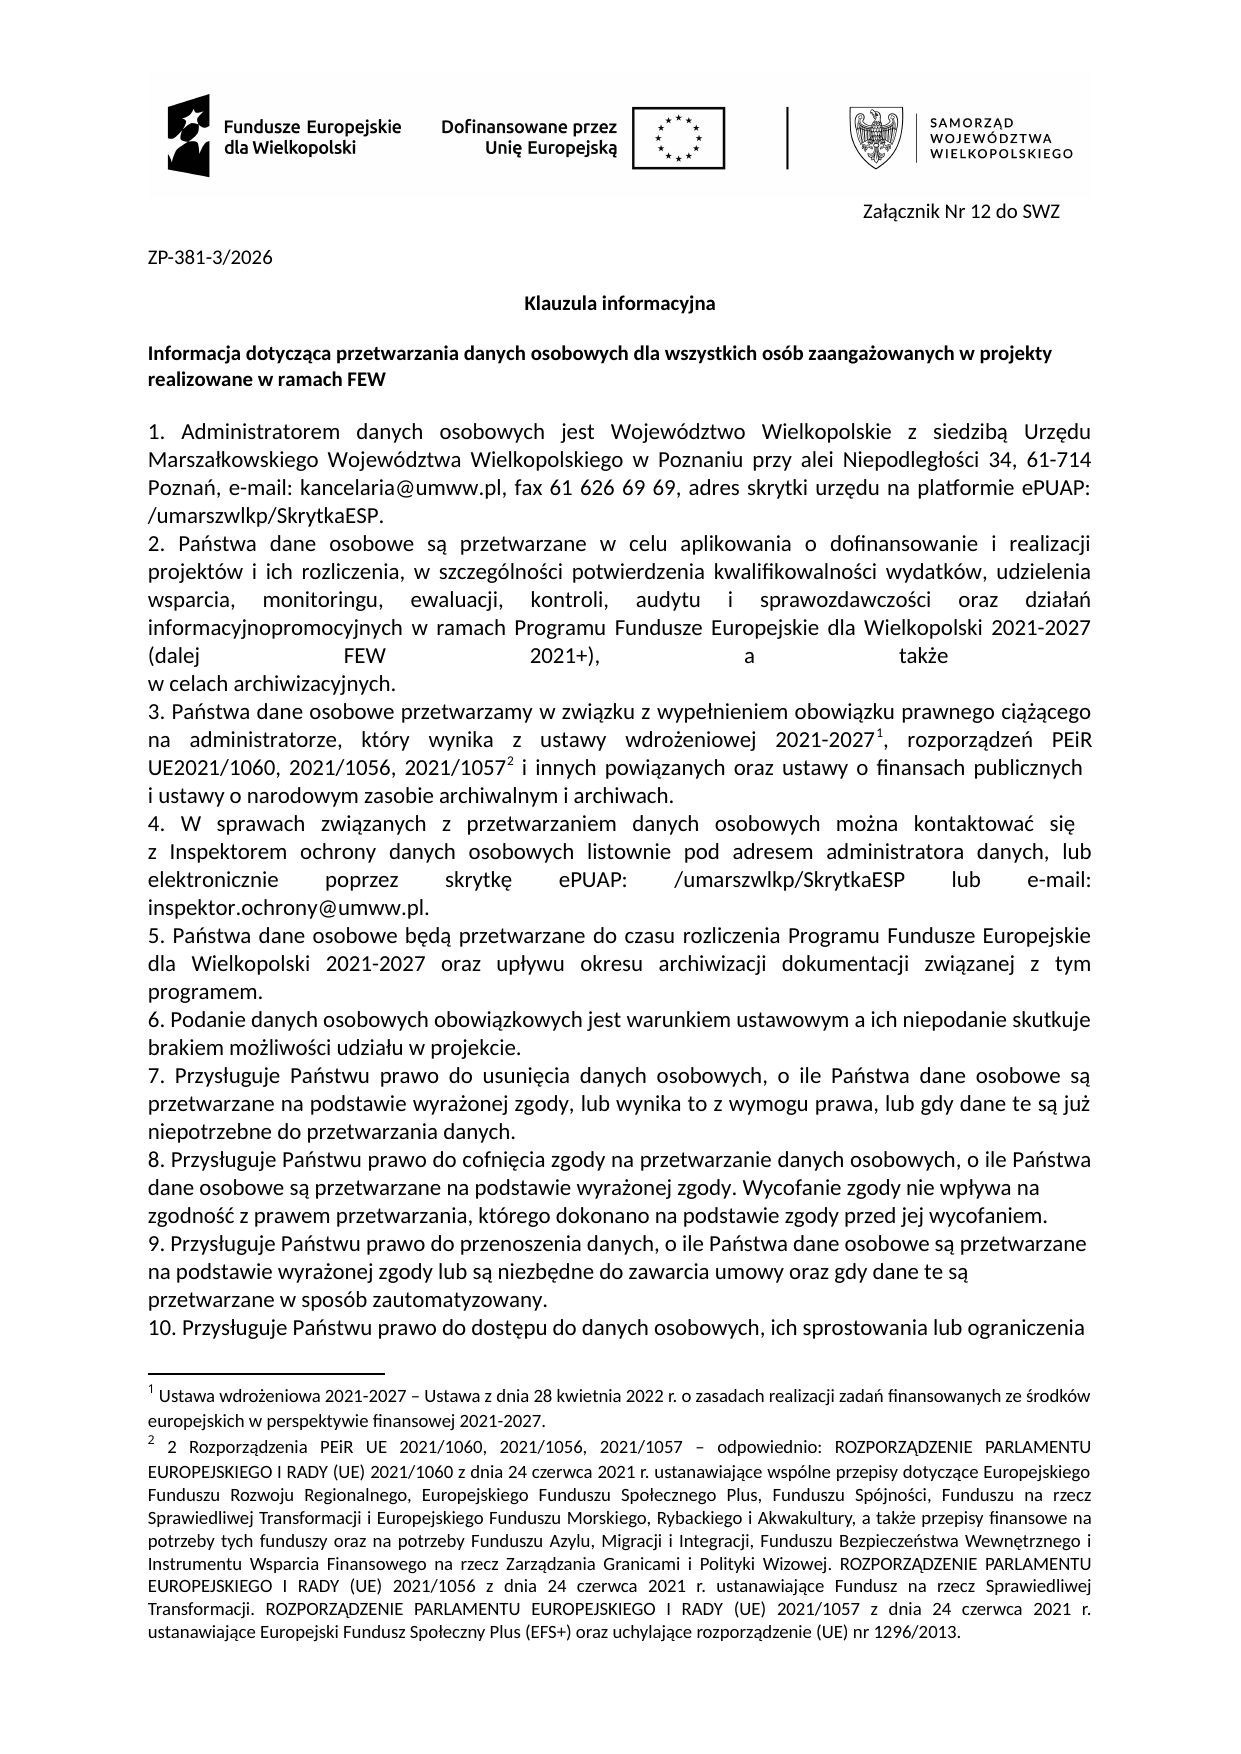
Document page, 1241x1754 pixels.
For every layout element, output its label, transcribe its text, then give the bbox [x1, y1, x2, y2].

text 3. Państwa dane osobowe przetwarzamy w związku z wypełnieniem obowiązku prawnego ciążącego na administratorze, który wynika z ustawy wdrożeniowej 2021-2027, rozporządzeń PEiR UE2021/1060, 2021/1056, 2021/1057 i innych powiązanych oraz ustawy o finansach publicznych i ustawy o narodowym zasobie archiwalnym i archiwach. [148, 697, 1093, 809]
picture [147, 73, 1093, 198]
text Klauzula informacyjna [148, 290, 1093, 315]
text 9. Przysługuje Państwu prawo do przenoszenia danych, o ile Państwa dane osobowe są przetwarzane [148, 1229, 1093, 1257]
text 2. Państwa dane osobowe są przetwarzane w celu aplikowania o dofinansowanie i realizacji projektów i ich rozliczenia, w szczególności potwierdzenia kwalifikowalności wydatków, udzielenia wsparcia, monitoringu, ewaluacji, kontroli, audytu i sprawozdawczości oraz działań informacyjnopromocyjnych w ramach Programu Fundusze Europejskie dla Wielkopolski 2021-2027 (dalej FEW 2021+), a także w celach archiwizacyjnych. [148, 529, 1093, 697]
text 5. Państwa dane osobowe będą przetwarzane do czasu rozliczenia Programu Fundusze Europejskie dla Wielkopolski 2021-2027 oraz upływu okresu archiwizacji dokumentacji związanej z tym programem. [148, 921, 1093, 1005]
text Informacja dotycząca przetwarzania danych osobowych dla wszystkich osób zaangażowanych w projekty realizowane w ramach FEW [148, 341, 1093, 391]
text 4. W sprawach związanych z przetwarzaniem danych osobowych można kontaktować się z Inspektorem ochrony danych osobowych listownie pod adresem administratora danych, lub elektronicznie poprzez skrytkę ePUAP: /umarszwlkp/SkrytkaESP lub e-mail: inspektor.ochrony@umww.pl. [148, 809, 1093, 921]
text 8. Przysługuje Państwu prawo do cofnięcia zgody na przetwarzanie danych osobowych, o ile Państwa dane osobowe są przetwarzane na podstawie wyrażonej zgody. Wycofanie zgody nie wpływa na [148, 1145, 1093, 1201]
text zgodność z prawem przetwarzania, którego dokonano na podstawie zgody przed jej wycofaniem. [148, 1201, 1093, 1229]
text 10. Przysługuje Państwu prawo do dostępu do danych osobowych, ich sprostowania lub ograniczenia [148, 1313, 1093, 1341]
text 7. Przysługuje Państwu prawo do usunięcia danych osobowych, o ile Państwa dane osobowe są przetwarzane na podstawie wyrażonej zgody, lub wynika to z wymogu prawa, lub gdy dane te są już niepotrzebne do przetwarzania danych. [148, 1061, 1093, 1145]
text ZP-381-3/2026 [148, 244, 1093, 269]
text na podstawie wyrażonej zgody lub są niezbędne do zawarcia umowy oraz gdy dane te są [148, 1257, 1093, 1285]
text 6. Podanie danych osobowych obowiązkowych jest warunkiem ustawowym a ich niepodanie skutkuje brakiem możliwości udziału w projekcie. [148, 1005, 1093, 1061]
text 1. Administratorem danych osobowych jest Województwo Wielkopolskie z siedzibą Urzędu Marszałkowskiego Województwa Wielkopolskiego w Poznaniu przy alei Niepodległości 34, 61-714 Poznań, e-mail: kancelaria@umww.pl, fax 61 626 69 69, adres skrytki urzędu na platformie ePUAP: /umarszwlkp/SkrytkaESP. [148, 417, 1093, 529]
text Załącznik Nr 12 do SWZ [148, 198, 1093, 223]
text przetwarzane w sposób zautomatyzowany. [148, 1285, 1093, 1313]
